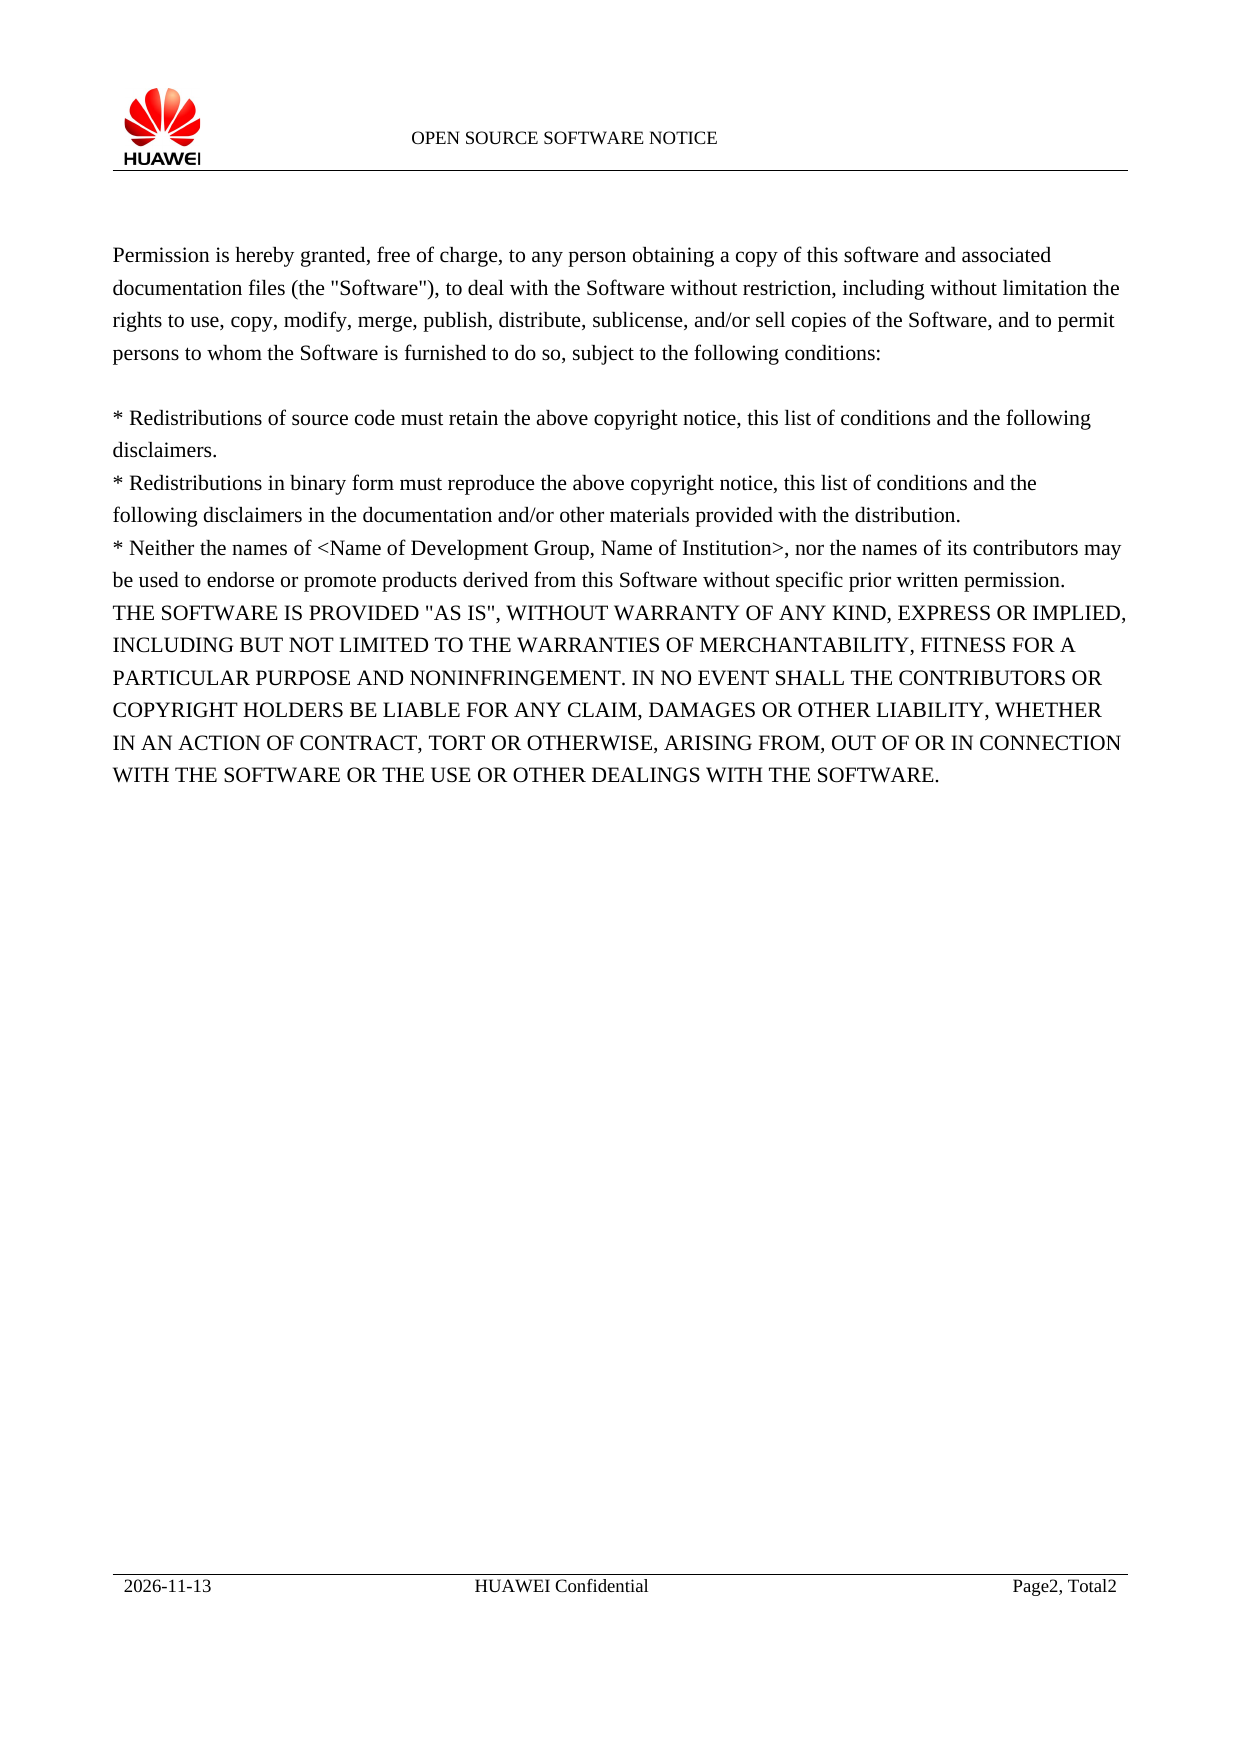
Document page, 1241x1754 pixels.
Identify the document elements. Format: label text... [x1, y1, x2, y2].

picture [124, 88, 201, 165]
